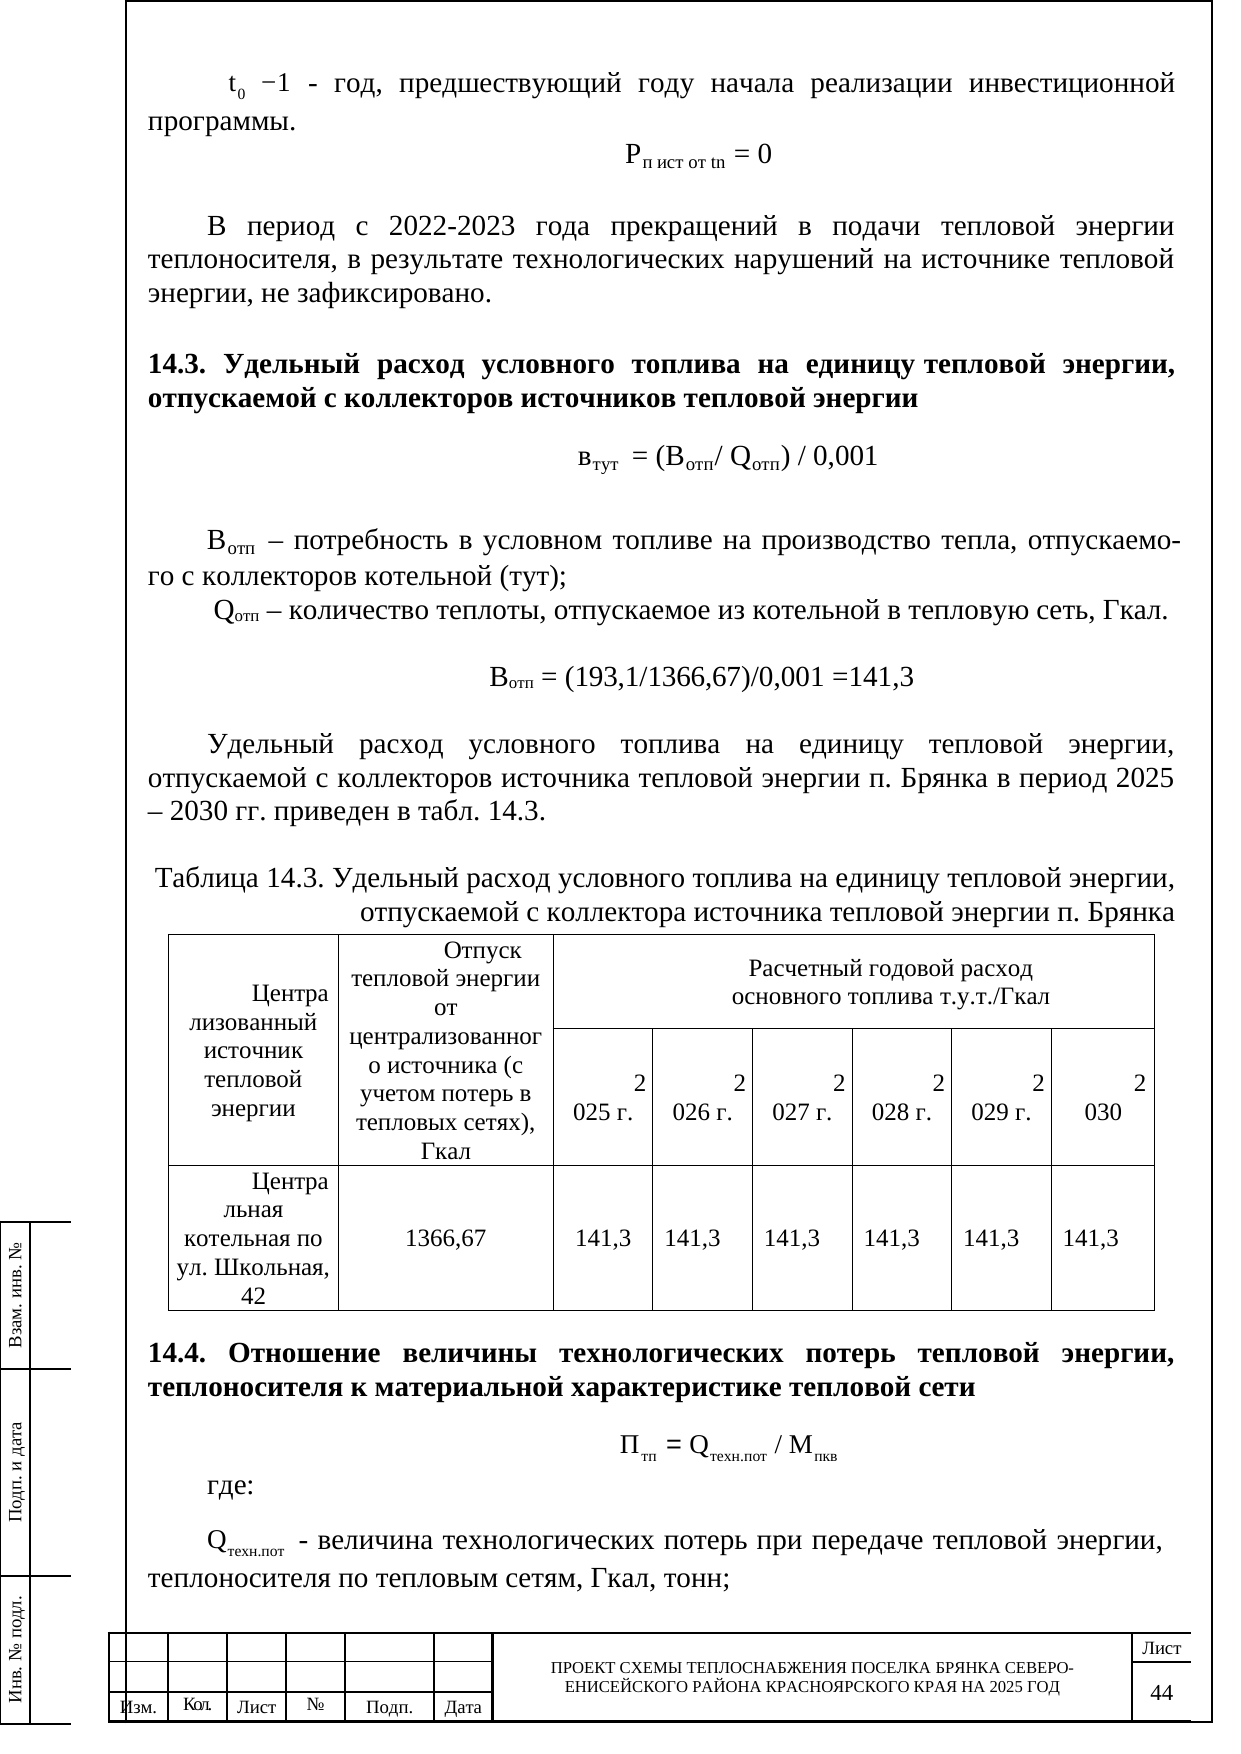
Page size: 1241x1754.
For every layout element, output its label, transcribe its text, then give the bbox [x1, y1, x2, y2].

text Qотп – количество теплоты, отпускаемое из котельной в тепловую сеть, Гкал. [148, 592, 1181, 626]
text Удельный расход условного топлива на единицу тепловой энергии, отпускаемой с коллекторов источника тепловой энергии п. Брянка в период 2025 – 2030 гг. приведен в табл. 14.3. [148, 726, 1175, 827]
text t0 −1 - год, предшествующий году начала реализации инвестиционной программы. [148, 65, 1175, 136]
table_cell 141,3 [554, 1166, 652, 1309]
text где: [148, 1467, 1175, 1501]
table_header Централизованный источник тепловой энергии [169, 935, 338, 1165]
table_cell 141,3 [853, 1166, 951, 1309]
text Qтехн.пот - величина технологических потерь при передаче тепловой энергии, теплоносителя по тепловым сетям, Гкал, тонн; [148, 1522, 1175, 1594]
table_cell 1366,67 [339, 1166, 553, 1309]
table_cell 141,3 [753, 1166, 852, 1309]
text В период с 2022-2023 года прекращений в подачи тепловой энергии теплоносителя, в результате технологических нарушений на источнике тепловой энергии, не зафиксировано. [148, 208, 1175, 309]
table_cell 2027 г. [753, 1029, 852, 1165]
text Таблица 14.3. Удельный расход условного топлива на единицу тепловой энергии, отпускаемой с коллектора источника тепловой энергии п. Брянка [148, 860, 1175, 927]
text втут = (Bотп/ Qотп) / 0,001 [406, 438, 976, 474]
table_cell 2029 г. [952, 1029, 1051, 1165]
table_header Расчетный годовой расход основного топлива т.у.т./Гкал [554, 935, 1154, 1028]
table_header Отпуск тепловой энергии от централизованного источника (с учетом потерь в тепловых сетях), Гкал [339, 935, 553, 1165]
text Bотп – потребность в условном топливе на производство тепла, отпускаемо- го с коллекторов котельной (тут); [148, 522, 1181, 592]
table_cell 2025 г. [554, 1029, 652, 1165]
subtitle 14.4. Отношение величины технологических потерь тепловой энергии, теплоносителя к материальной характеристике тепловой сети [148, 1336, 1175, 1403]
subtitle 14.3. Удельный расход условного топлива на единицу тепловой энергии, отпускаемой с коллекторов источников тепловой энергии [148, 346, 1175, 413]
table_cell 141,3 [1052, 1166, 1154, 1309]
table_cell 2028 г. [853, 1029, 951, 1165]
table_cell 141,3 [653, 1166, 752, 1309]
text Bотп = (193,1/1366,67)/0,001 =141,3 [148, 659, 1181, 693]
table_cell 2030 [1052, 1029, 1154, 1165]
table_cell 141,3 [952, 1166, 1051, 1309]
text Птп = Qтехн.пот / Mпкв [208, 1428, 1175, 1467]
text Pп ист от tn = 0 [148, 136, 1175, 174]
table_cell Центральная котельная по ул. Школьная, 42 [169, 1166, 338, 1309]
table_cell 2026 г. [653, 1029, 752, 1165]
